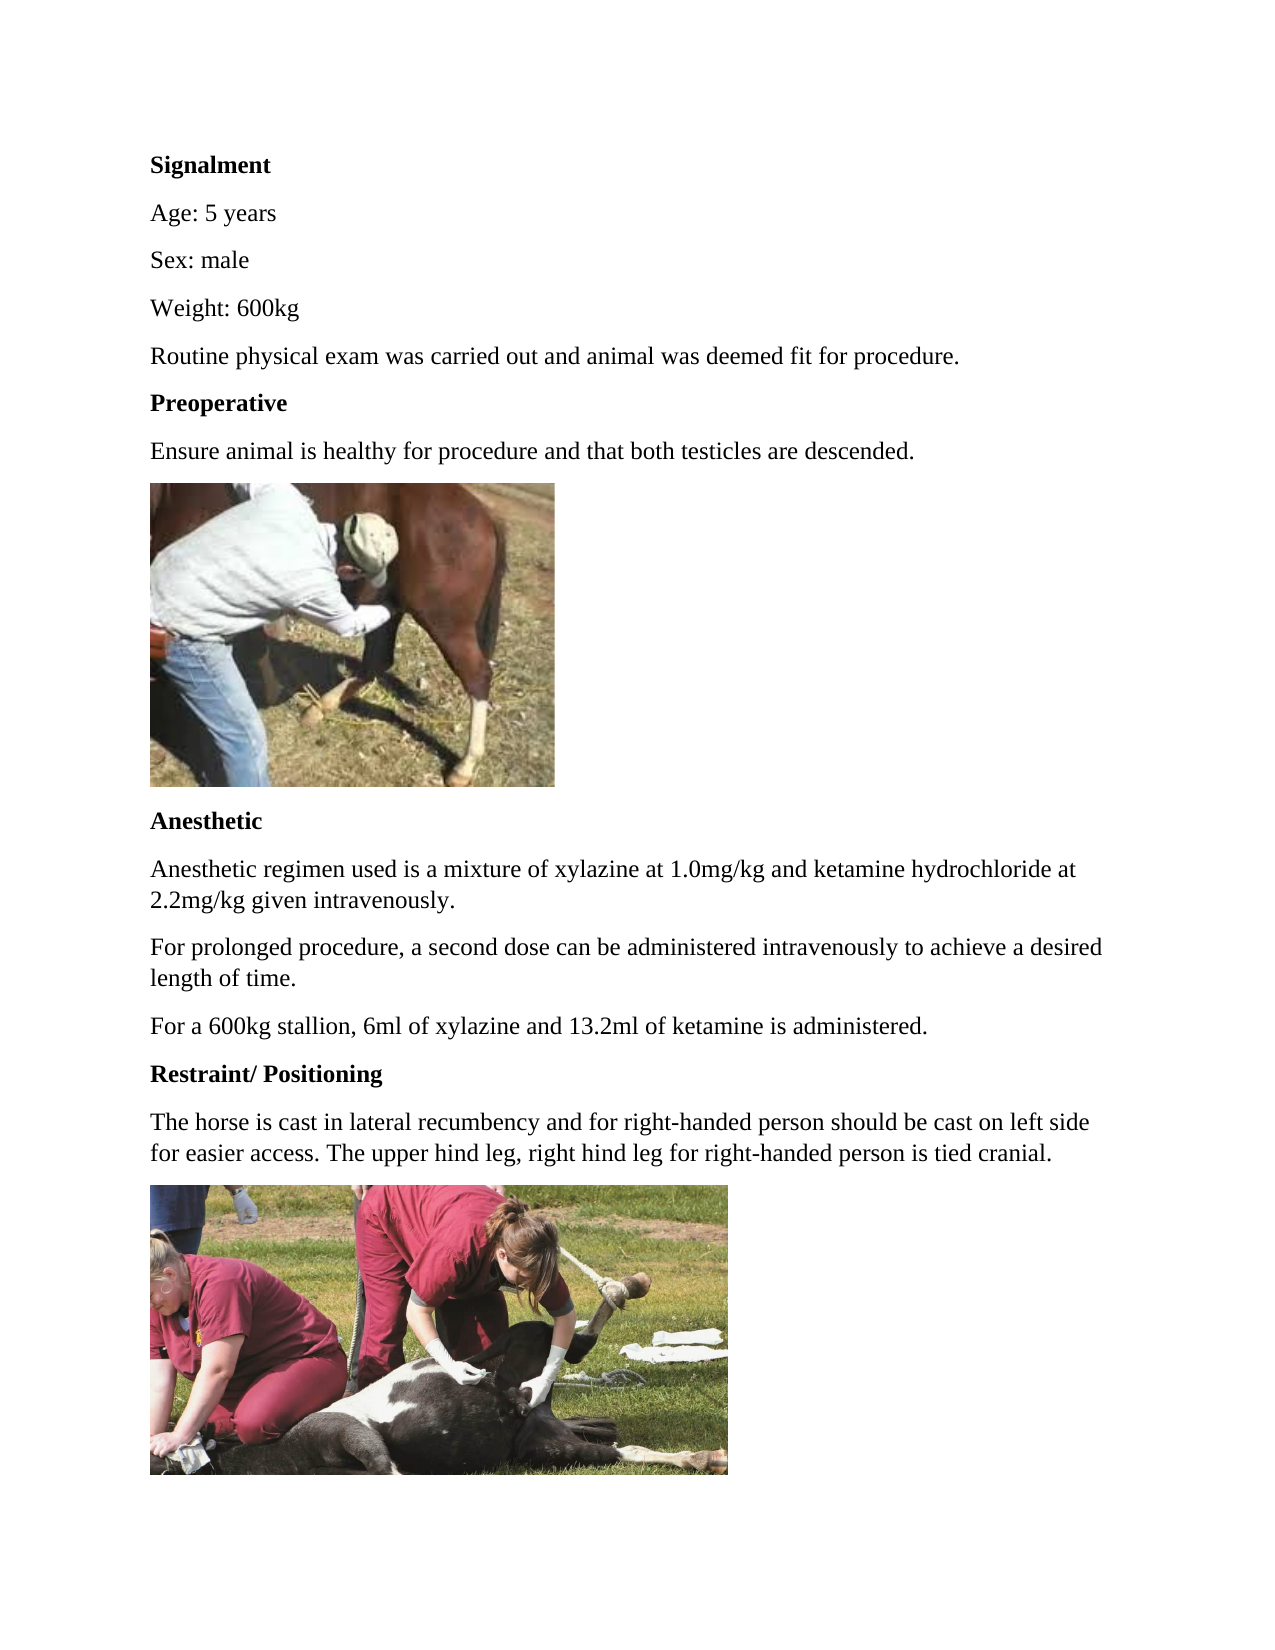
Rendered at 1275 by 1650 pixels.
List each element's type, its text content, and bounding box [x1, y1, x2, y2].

text Restraint/ Positioning [150, 1059, 1125, 1088]
text Weight: 600kg [150, 293, 1125, 322]
text For prolonged procedure, a second dose can be administered intravenously to achieve a desired length of time. [150, 932, 1125, 992]
text Preoperative [150, 388, 1125, 417]
text Sex: male [150, 245, 1125, 274]
text Routine physical exam was carried out and animal was deemed fit for procedure. [150, 341, 1125, 369]
text Ensure animal is healthy for procedure and that both testicles are descended. [150, 436, 1125, 465]
text Age: 5 years [150, 198, 1125, 226]
picture [150, 1185, 728, 1475]
text Signalment [150, 150, 1125, 179]
text Anesthetic regimen used is a mixture of xylazine at 1.0mg/kg and ketamine hydrochloride at 2.2mg/kg given intravenously. [150, 854, 1125, 913]
text For a 600kg stallion, 6ml of xylazine and 13.2ml of ketamine is administered. [150, 1011, 1125, 1040]
text The horse is cast in lateral recumbency and for right-handed person should be cast on left side for easier access. The upper hind leg, right hind leg for right-handed person is tied cranial. [150, 1107, 1125, 1166]
picture [150, 483, 555, 787]
text Anesthetic [150, 806, 1125, 835]
